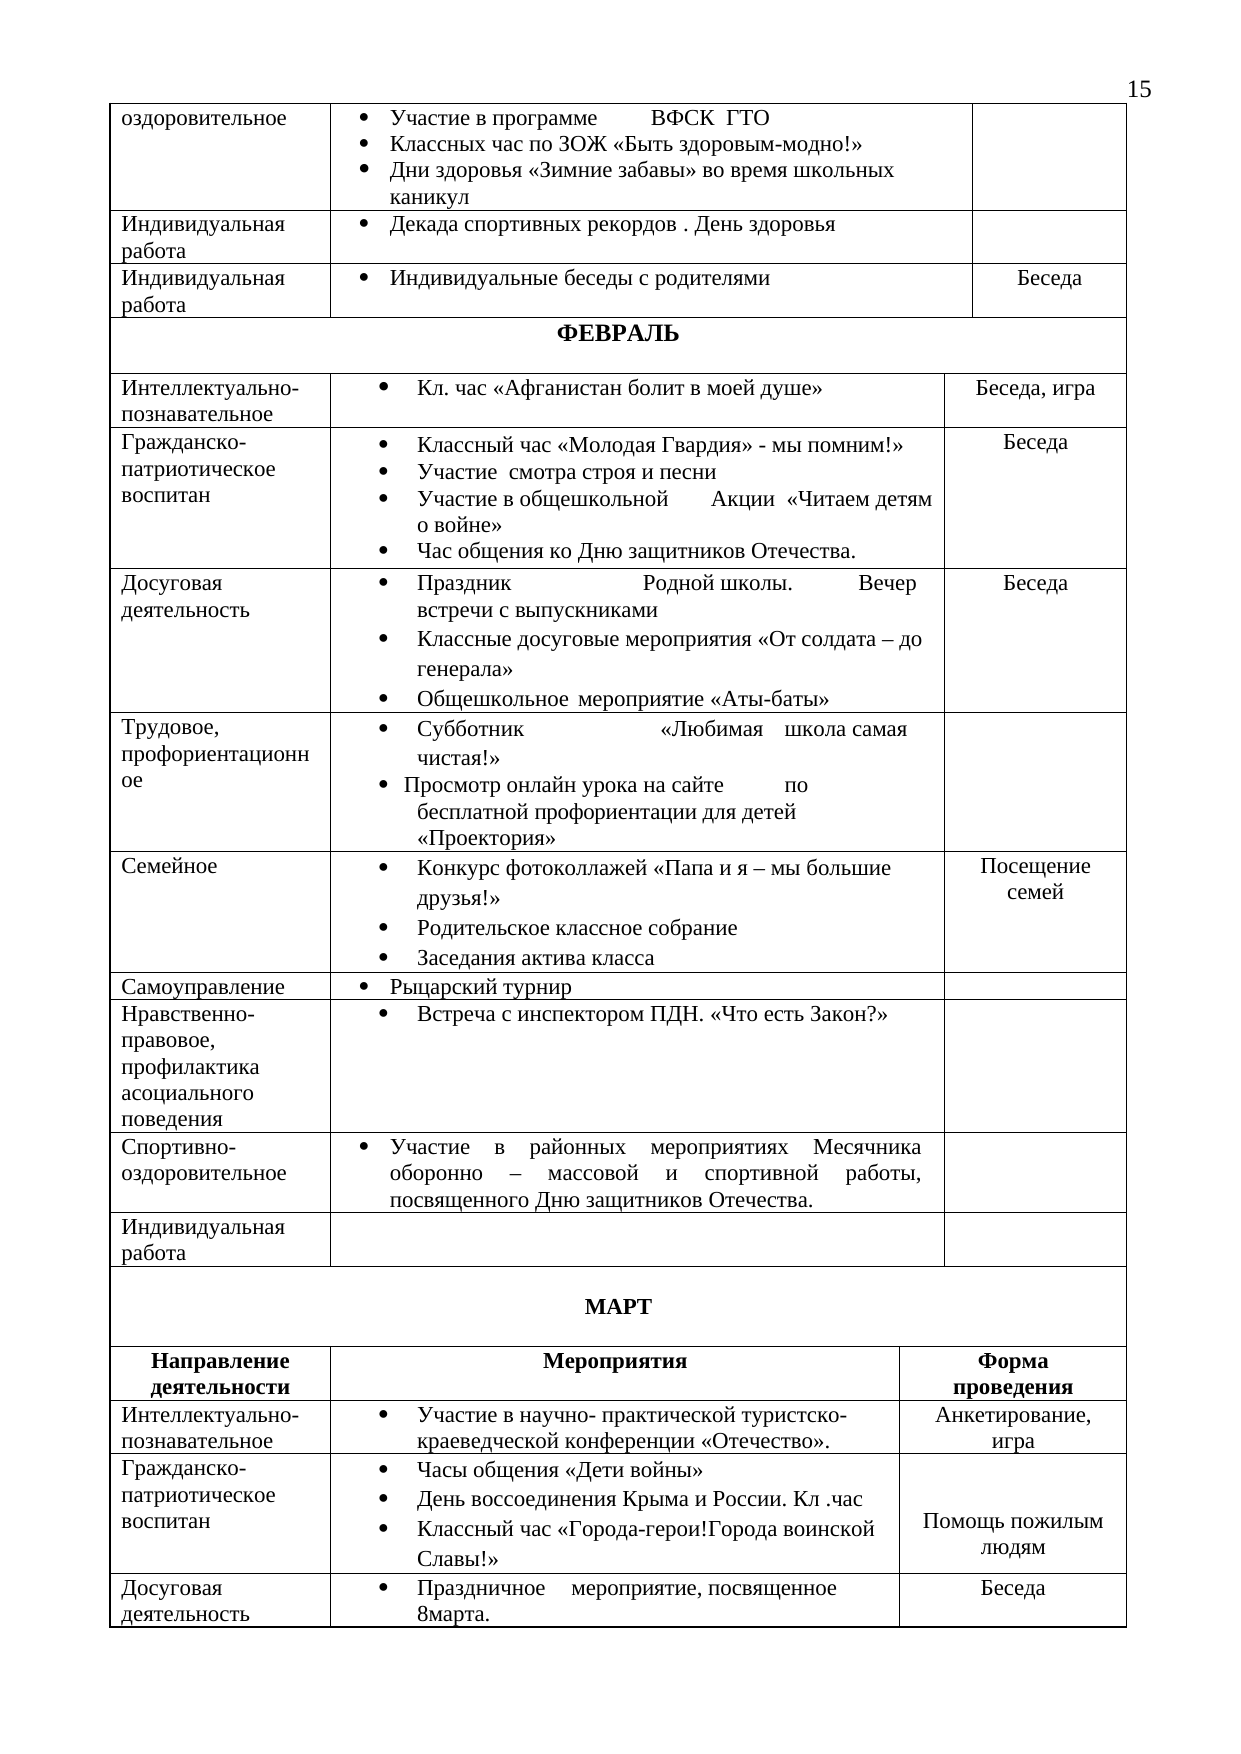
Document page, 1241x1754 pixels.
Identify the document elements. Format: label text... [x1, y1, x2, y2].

table_cell Помощь пожилым людям [900, 1454, 1126, 1573]
table_cell Форма проведения [900, 1347, 1126, 1399]
table_cell Мероприятия [331, 1347, 899, 1399]
table_cell Самоуправление [111, 973, 330, 999]
table_cell Спортивно-оздоровительное [111, 104, 330, 209]
table_cell Беседа [973, 264, 1126, 317]
table_cell [973, 211, 1126, 263]
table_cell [331, 1574, 899, 1626]
table_cell Нравственно-правовое, профилактика асоциального поведения [111, 1000, 330, 1132]
table_cell Гражданско-патриотическое воспитан [111, 428, 330, 568]
table_cell Беседа, игра [945, 374, 1126, 427]
table_cell Анкетирование, игра [900, 1401, 1126, 1453]
table_cell Участие в районных мероприятиях Месячника оборонно – массовой и спортивной работы, посвященного Дню защитников Отечества. [331, 1133, 944, 1212]
table_cell МАРТ [111, 1267, 1126, 1346]
table_cell Интеллектуально-познавательное [111, 1401, 330, 1453]
table_cell [945, 1000, 1126, 1132]
table_cell Часы общения «Дети войны» День воссоединения Крыма и России. Кл .час Классный час «Города-герои!Города воинской Славы!» [331, 1454, 899, 1573]
table_cell Конкурс фотоколлажей «Папа и я – мы большие друзья!» Родительское классное собрание Заседания актива класса [331, 852, 944, 972]
table_cell Гражданско-патриотическое воспитан [111, 1454, 330, 1573]
table_cell [945, 1133, 1126, 1212]
table_cell Направление деятельности [111, 1347, 330, 1399]
table_cell Индивидуальная работа [111, 264, 330, 317]
table_cell Классный час «Молодая Гвардия» - мы помним!» Участие смотра строя и песни Участие в общешкольной Акции «Читаем детям о войне» Час общения ко Дню защитников Отечества. [331, 428, 944, 568]
table_cell [945, 973, 1126, 999]
table_cell ФЕВРАЛЬ [111, 318, 1126, 373]
table_cell Рыцарский турнир [331, 973, 944, 999]
table_cell Индивидуальная работа [111, 211, 330, 263]
table_cell Беседа [900, 1574, 1126, 1626]
table_cell Трудовое, профориентационное [111, 713, 330, 851]
table_cell Беседа [945, 428, 1126, 568]
table_cell Праздник Родной школы. Вечер встречи с выпускниками Классные досуговые мероприятия «От солдата – до генерала» Общешкольное мероприятие «Аты-баты» [331, 569, 944, 712]
table_cell Индивидуальные беседы с родителями [331, 264, 972, 317]
table_cell Посещение семей [945, 852, 1126, 972]
table_cell Участие в научно- практической туристско-краеведческой конференции «Отечество». [331, 1401, 899, 1453]
table_cell [973, 104, 1126, 209]
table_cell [111, 1574, 330, 1626]
table_cell [945, 713, 1126, 851]
table_cell Индивидуальная работа [111, 1213, 330, 1266]
table_cell Семейное [111, 852, 330, 972]
table_cell Декада спортивных рекордов . День здоровья [331, 211, 972, 263]
table_cell Интеллектуально-познавательное [111, 374, 330, 427]
table_cell Субботник «Любимая школа самая чистая!» Просмотр онлайн урока на сайте по бесплатной профориентации для детей «Проектория» [331, 713, 944, 851]
table_cell Спортивно-оздоровительное [111, 1133, 330, 1212]
table_cell [945, 1213, 1126, 1266]
table_cell Досуговая деятельность [111, 569, 330, 712]
table_cell [331, 1213, 944, 1266]
table_cell Кл. час «Афганистан болит в моей душе» [331, 374, 944, 427]
table_cell Беседа [945, 569, 1126, 712]
table_cell Встреча с инспектором ПДН. «Что есть Закон?» [331, 1000, 944, 1132]
